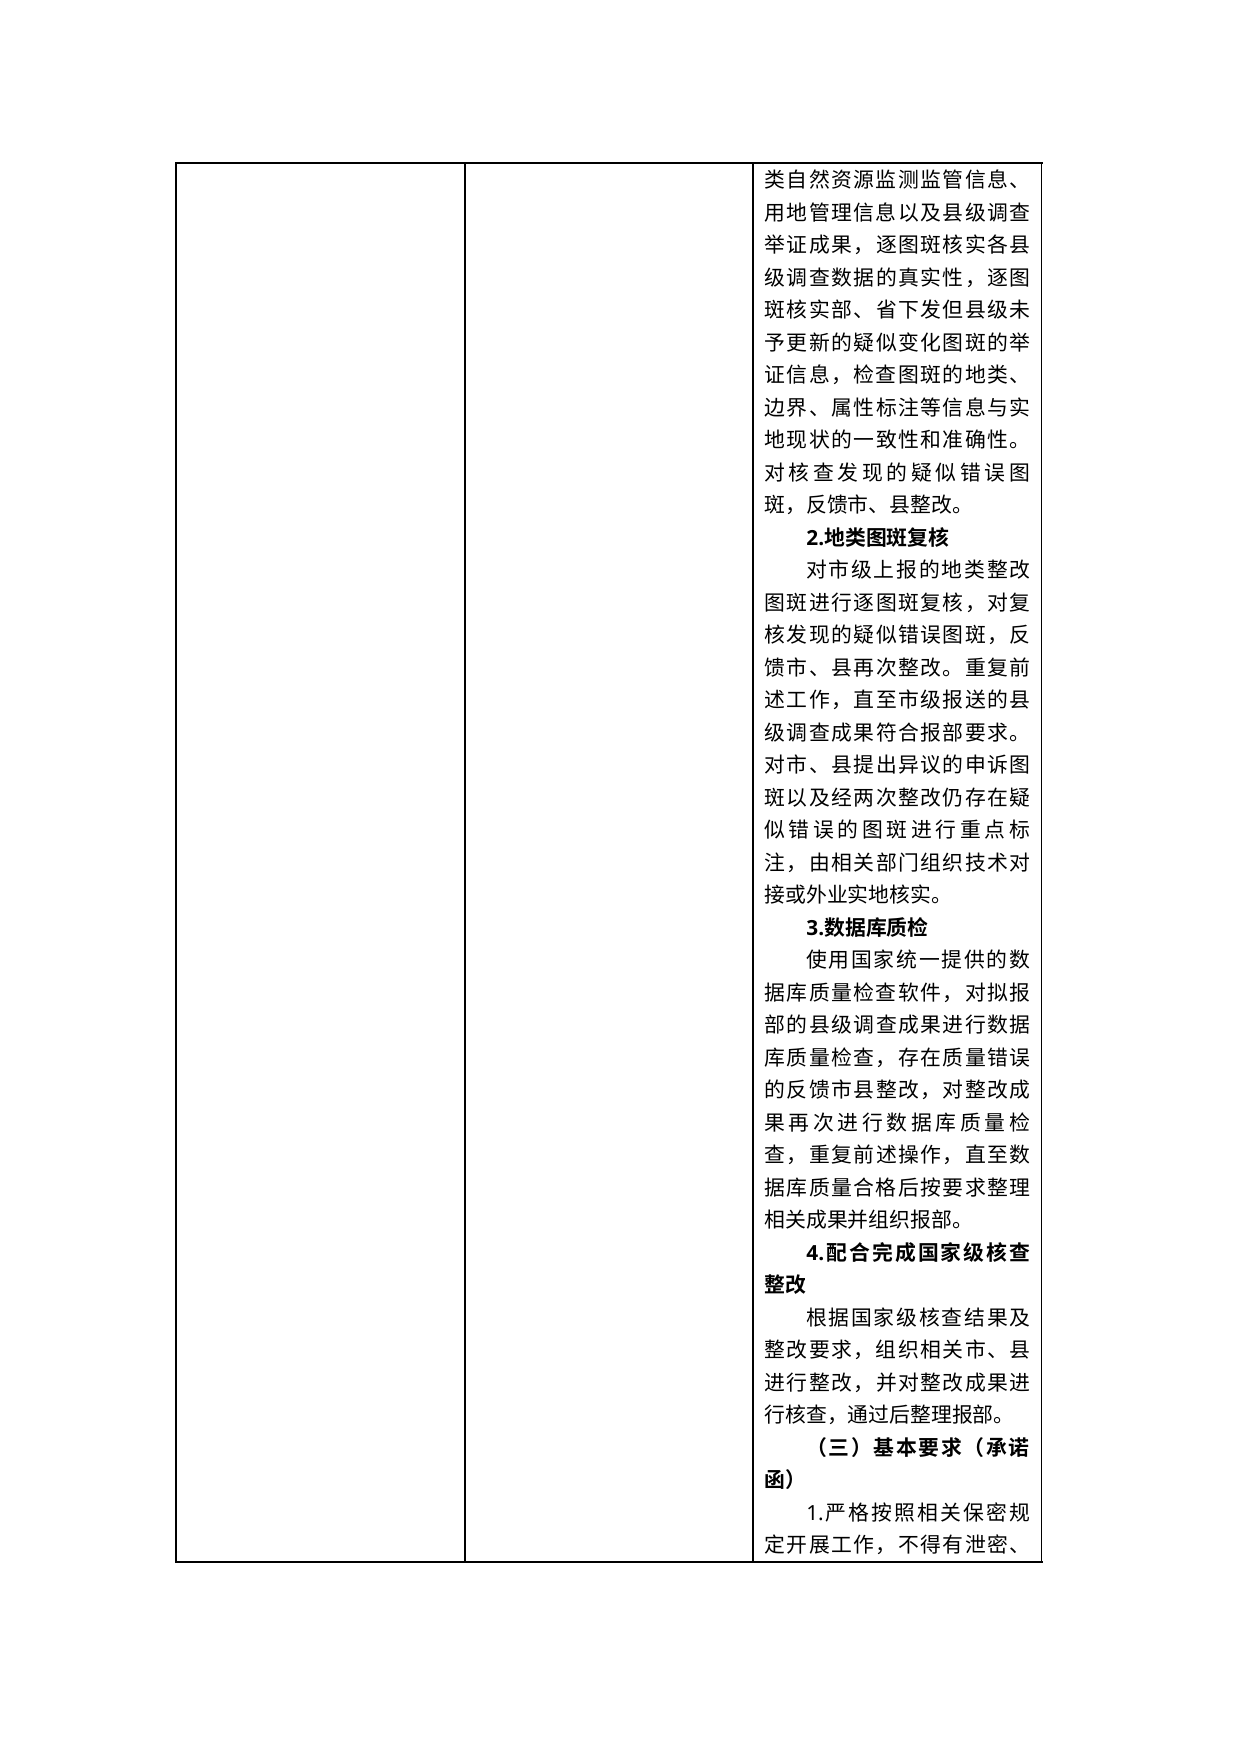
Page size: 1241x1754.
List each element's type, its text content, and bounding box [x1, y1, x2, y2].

table_cell [466, 164, 752, 1561]
table_cell 1 [177, 164, 464, 1561]
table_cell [754, 164, 1041, 1561]
